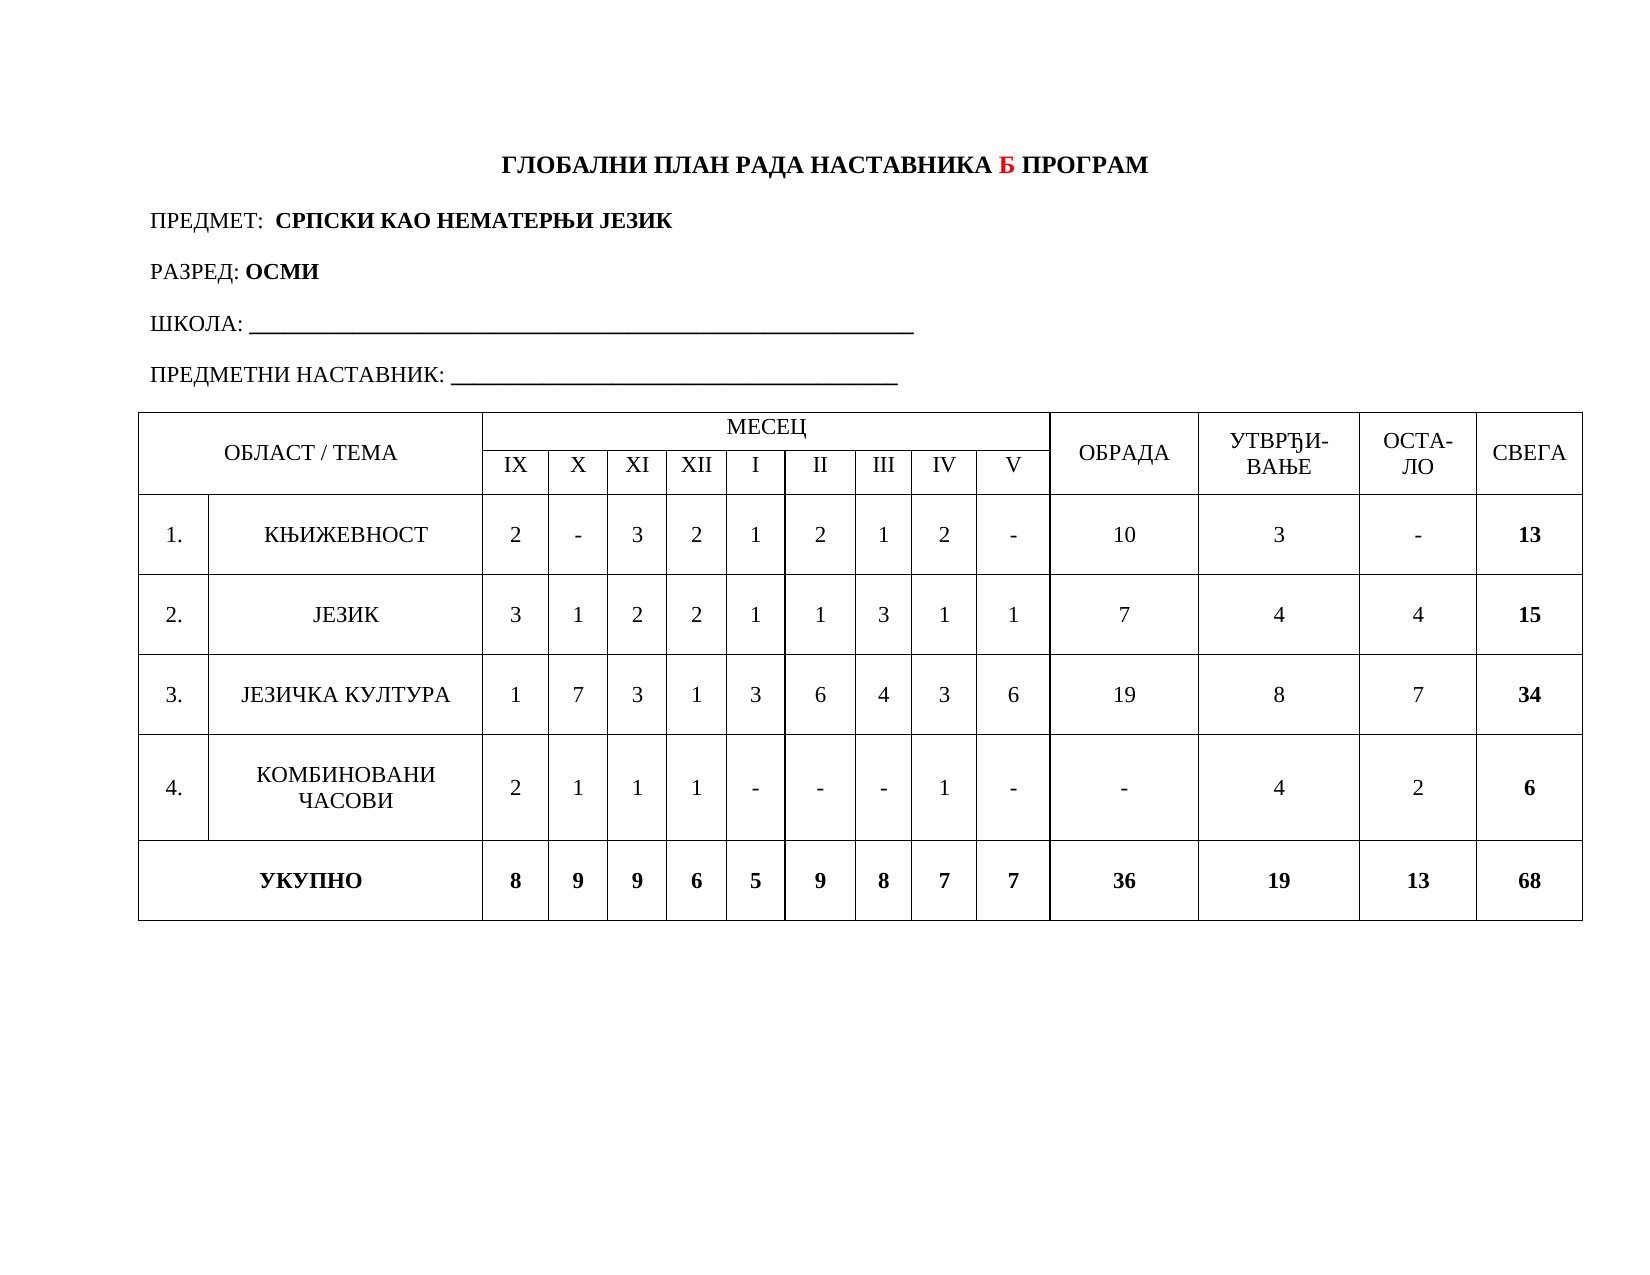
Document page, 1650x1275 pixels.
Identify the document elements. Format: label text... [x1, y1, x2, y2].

table_cell III [856, 451, 911, 493]
table_cell XII [667, 451, 726, 493]
text ПРЕДМЕТНИ НАСТАВНИК: _______________________________________ [150, 361, 1500, 387]
table_cell IX [483, 451, 548, 493]
table_cell - [786, 735, 855, 840]
table_cell - [1360, 495, 1476, 573]
table_cell 7 [1360, 655, 1476, 734]
table_cell 1 [483, 655, 548, 734]
table_cell 1 [727, 495, 784, 573]
table_cell V [977, 451, 1049, 493]
table_cell 4 [856, 655, 911, 734]
table_cell 10 [1051, 495, 1198, 573]
table_cell 9 [549, 841, 607, 920]
table_cell 3 [608, 655, 666, 734]
table_cell 19 [1199, 841, 1359, 920]
table_cell 3 [608, 495, 666, 573]
table_cell - [549, 495, 607, 573]
table_cell 1 [856, 495, 911, 573]
table_cell 34 [1477, 655, 1582, 734]
table_cell 7 [1051, 575, 1198, 654]
table_cell - [856, 735, 911, 840]
table_cell 1 [912, 735, 976, 840]
table_cell 4. [139, 735, 208, 840]
table_cell 3 [856, 575, 911, 654]
table_cell 5 [727, 841, 784, 920]
table_header ОСТА-ЛО [1360, 413, 1476, 493]
table_cell 13 [1477, 495, 1582, 573]
table_cell II [786, 451, 855, 493]
text ГЛОБАЛНИ ПЛАН РАДА НАСТАВНИКА Б ПРОГРАМ [150, 150, 1500, 179]
table_cell I [727, 451, 784, 493]
table_cell 6 [1477, 735, 1582, 840]
table_cell 1 [667, 655, 726, 734]
table_cell - [977, 735, 1049, 840]
table_cell 2 [912, 495, 976, 573]
table_cell XI [608, 451, 666, 493]
table_cell 9 [786, 841, 855, 920]
table_cell 6 [977, 655, 1049, 734]
table_cell 1 [912, 575, 976, 654]
table_cell 2 [786, 495, 855, 573]
table_header МЕСЕЦ [483, 413, 1049, 450]
table_cell - [727, 735, 784, 840]
table_header ОБЛАСТ / ТЕМА [139, 413, 482, 493]
text ПРЕДМЕТ: СРПСКИ КАО НЕМАТЕРЊИ ЈЕЗИК [150, 207, 1500, 234]
table_cell ЈЕЗИК [209, 575, 482, 654]
table_cell 3. [139, 655, 208, 734]
table_cell 68 [1477, 841, 1582, 920]
table_cell - [1051, 735, 1198, 840]
table_cell ЈЕЗИЧКА КУЛТУРА [209, 655, 482, 734]
table_cell IV [912, 451, 976, 493]
table_cell X [549, 451, 607, 493]
table_cell 8 [856, 841, 911, 920]
table_cell 6 [667, 841, 726, 920]
table_cell 9 [608, 841, 666, 920]
table_cell 1 [786, 575, 855, 654]
table_cell 1 [977, 575, 1049, 654]
table_cell 2 [483, 735, 548, 840]
table_cell 13 [1360, 841, 1476, 920]
table_cell 2 [608, 575, 666, 654]
table_cell 2 [483, 495, 548, 573]
table_cell 2 [667, 495, 726, 573]
table_cell 1 [549, 735, 607, 840]
table_cell 2. [139, 575, 208, 654]
table_cell КОМБИНОВАНИ ЧАСОВИ [209, 735, 482, 840]
table_header СВЕГА [1477, 413, 1582, 493]
text РАЗРЕД: ОСМИ [150, 258, 1500, 285]
table_cell 4 [1199, 735, 1359, 840]
table_cell 7 [912, 841, 976, 920]
table_cell - [977, 495, 1049, 573]
table_header ОБРАДА [1051, 413, 1198, 493]
table_cell 8 [483, 841, 548, 920]
table_cell 2 [667, 575, 726, 654]
table_header УТВРЂИ- ВАЊЕ [1199, 413, 1359, 493]
table_cell 3 [912, 655, 976, 734]
table_cell УКУПНО [139, 841, 482, 920]
table_cell 7 [549, 655, 607, 734]
table_cell 3 [483, 575, 548, 654]
table_cell 1 [727, 575, 784, 654]
table_cell 4 [1360, 575, 1476, 654]
table_cell 1 [667, 735, 726, 840]
table_cell 2 [1360, 735, 1476, 840]
table_cell 15 [1477, 575, 1582, 654]
table_cell 1. [139, 495, 208, 573]
table_cell 7 [977, 841, 1049, 920]
table_cell 3 [1199, 495, 1359, 573]
table_cell 6 [786, 655, 855, 734]
table_cell 1 [608, 735, 666, 840]
table_cell КЊИЖЕВНОСТ [209, 495, 482, 573]
table_cell 19 [1051, 655, 1198, 734]
table_cell 3 [727, 655, 784, 734]
table_cell 8 [1199, 655, 1359, 734]
text ШКОЛА: __________________________________________________________ [150, 309, 1500, 336]
table_cell 4 [1199, 575, 1359, 654]
table_cell 1 [549, 575, 607, 654]
table_cell 36 [1051, 841, 1198, 920]
